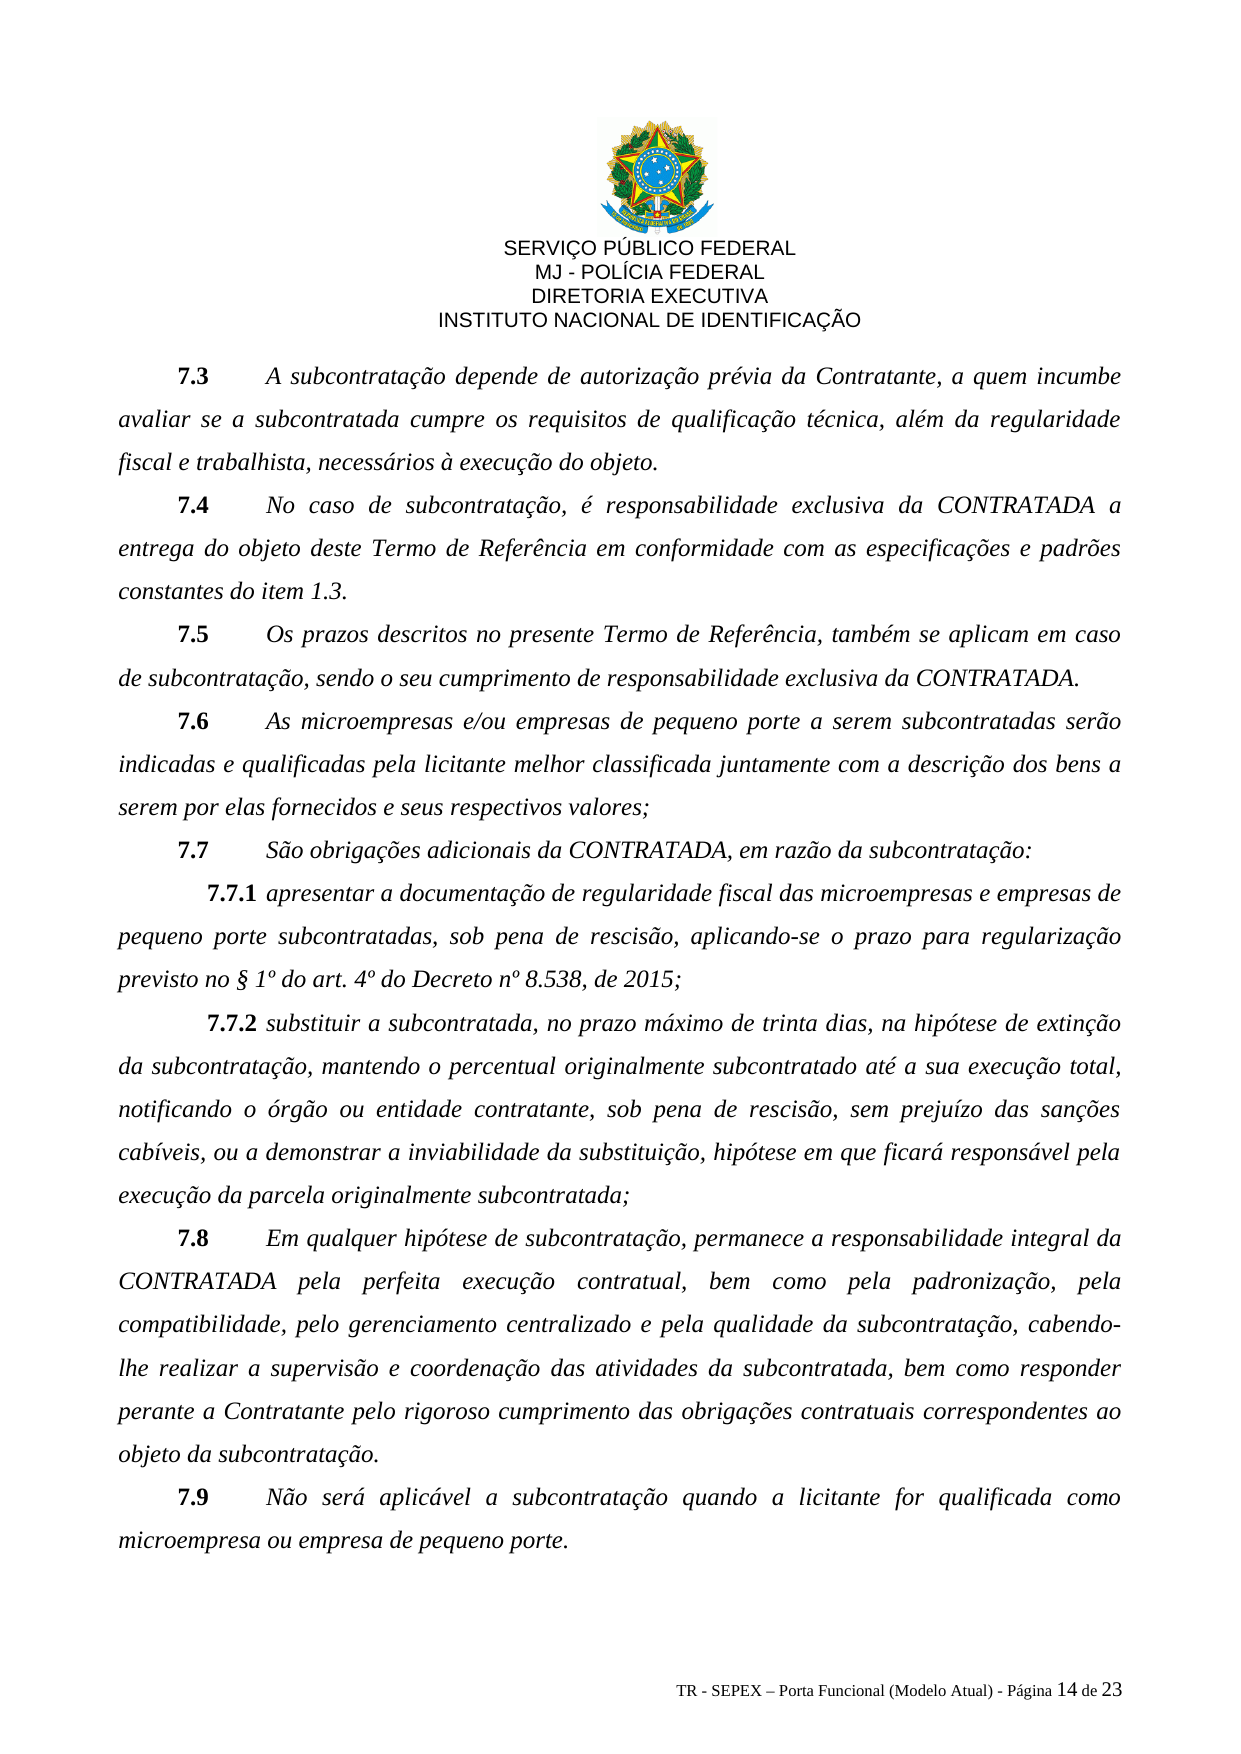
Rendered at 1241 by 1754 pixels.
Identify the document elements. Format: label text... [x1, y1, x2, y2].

picture [597, 117, 718, 237]
list apresentar a documentação de regularidade fiscal das microempresas e empresas de pequeno porte subcontratadas, sob pena de rescisão, aplicando-se o prazo para regularização previsto no § 1º do art. 4º do Decreto nº 8.538, de 2015; [118, 878, 1122, 993]
text As microempresas e/ou empresas de pequeno porte a serem subcontratadas serão indicadas e qualificadas pela licitante melhor classificada juntamente com a descrição dos bens a serem por elas fornecidos e seus respectivos valores; [118, 706, 1122, 821]
text Os prazos descritos no presente Termo de Referência, também se aplicam em caso de subcontratação, sendo o seu cumprimento de responsabilidade exclusiva da CONTRATADA. [118, 619, 1122, 691]
text A subcontratação depende de autorização prévia da Contratante, a quem incumbe avaliar se a subcontratada cumpre os requisitos de qualificação técnica, além da regularidade fiscal e trabalhista, necessários à execução do objeto. [118, 361, 1122, 476]
list substituir a subcontratada, no prazo máximo de trinta dias, na hipótese de extinção da subcontratação, mantendo o percentual originalmente subcontratado até a sua execução total, notificando o órgão ou entidade contratante, sob pena de rescisão, sem prejuízo das sanções cabíveis, ou a demonstrar a inviabilidade da substituição, hipótese em que ficará responsável pela execução da parcela originalmente subcontratada; [118, 1008, 1122, 1209]
text Não será aplicável a subcontratação quando a licitante for qualificada como microempresa ou empresa de pequeno porte. [118, 1482, 1122, 1554]
text São obrigações adicionais da CONTRATADA, em razão da subcontratação: [118, 835, 1122, 864]
text No caso de subcontratação, é responsabilidade exclusiva da CONTRATADA a entrega do objeto deste Termo de Referência em conformidade com as especificações e padrões constantes do item 1.3. [118, 490, 1122, 605]
text Em qualquer hipótese de subcontratação, permanece a responsabilidade integral da CONTRATADA pela perfeita execução contratual, bem como pela padronização, pela compatibilidade, pelo gerenciamento centralizado e pela qualidade da subcontratação, cabendo-lhe realizar a supervisão e coordenação das atividades da subcontratada, bem como responder perante a Contratante pelo rigoroso cumprimento das obrigações contratuais correspondentes ao objeto da subcontratação. [118, 1223, 1122, 1468]
